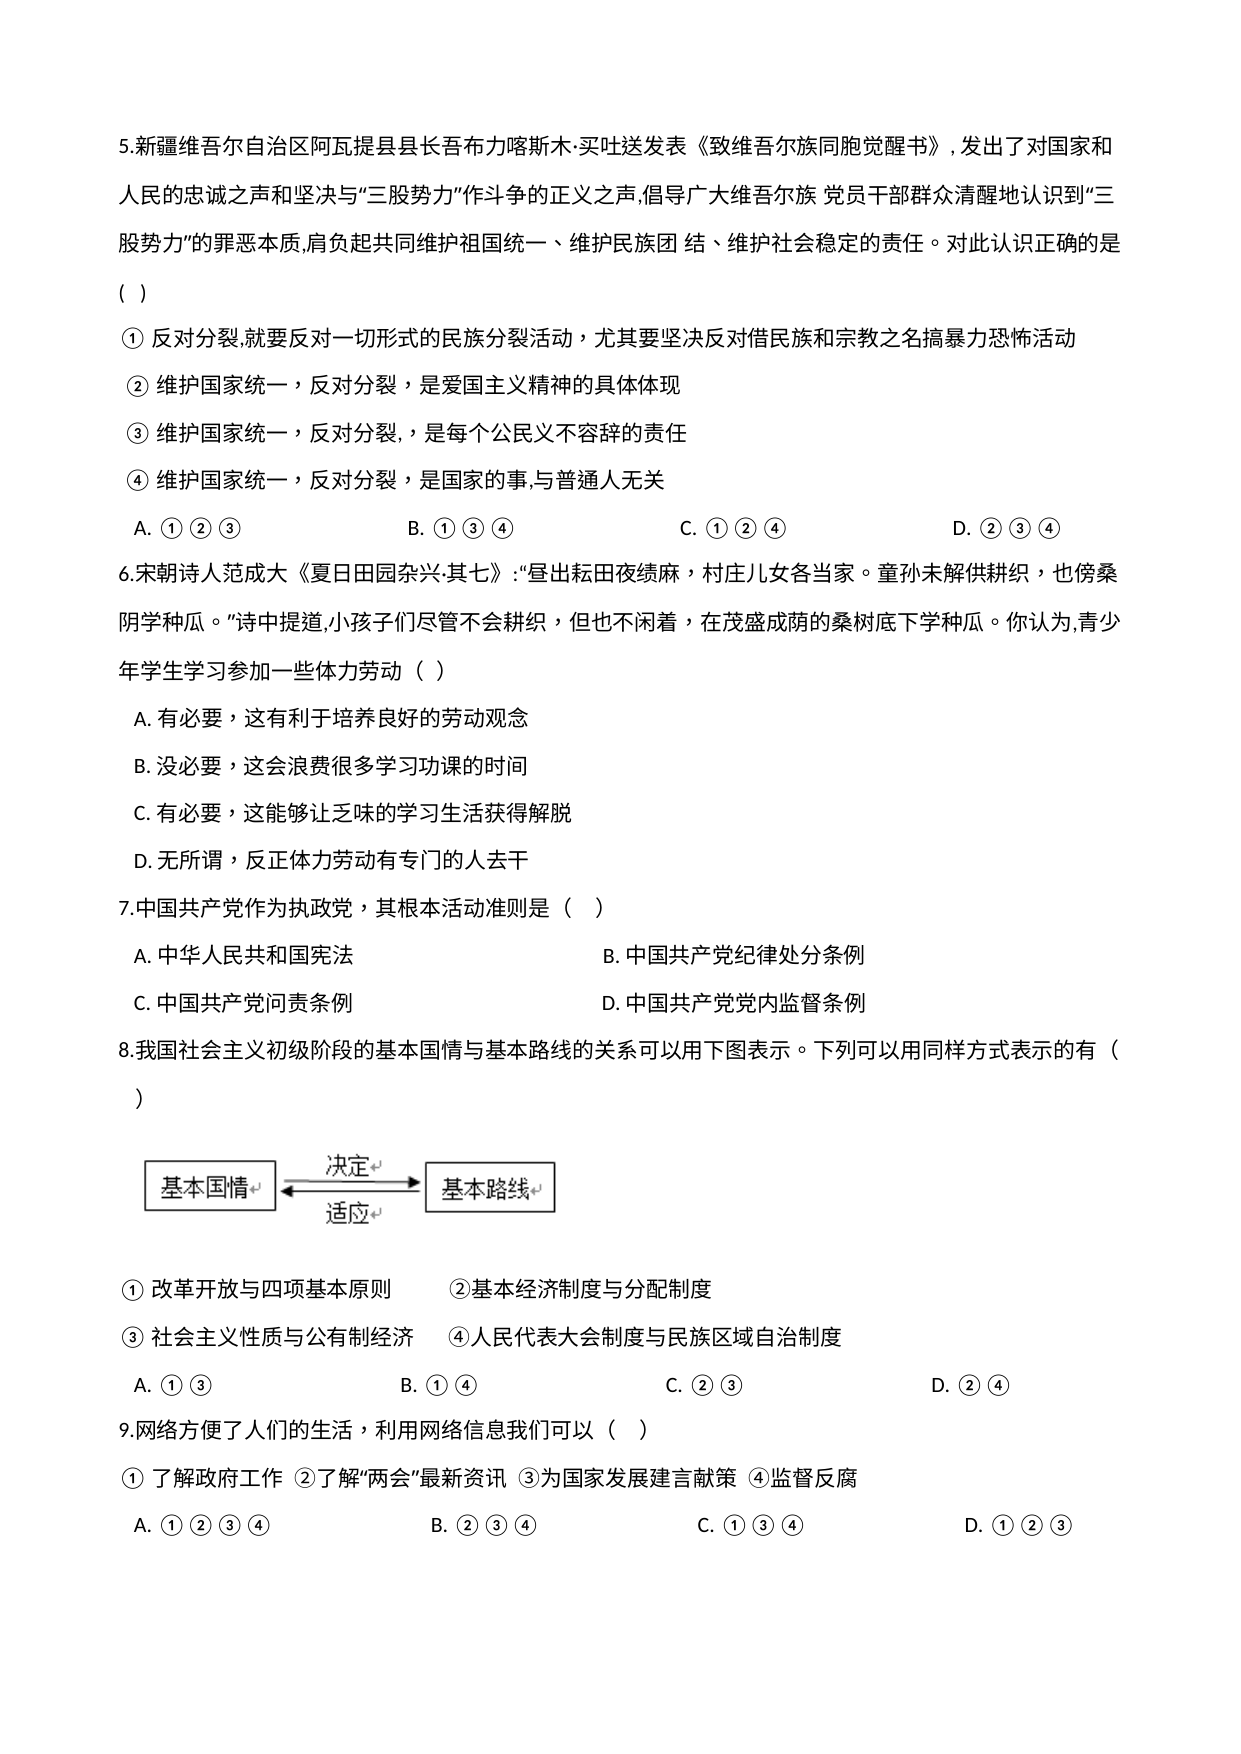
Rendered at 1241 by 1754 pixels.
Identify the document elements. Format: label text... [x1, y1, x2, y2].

text C. 有必要，这能够让乏味的学习生活获得解脱 [134, 797, 1122, 829]
text D. 无所谓，反正体力劳动有专门的人去干 [134, 844, 1122, 877]
text 8.我国社会主义初级阶段的基本国情与基本路线的关系可以用下图表示。下列可以用同样方式表示的有（ ） [118, 1034, 1122, 1115]
text ①改革开放与四项基本原则 ②基本经济制度与分配制度 [118, 1273, 1122, 1306]
picture [118, 1129, 587, 1235]
text ②维护国家统一，反对分裂，是爱国主义精神的具体体现 [118, 369, 1122, 401]
text 9.网络方便了人们的生活，利用网络信息我们可以（ ） [118, 1414, 1122, 1446]
text ①反对分裂,就要反对一切形式的民族分裂活动，尤其要坚决反对借民族和宗教之名搞暴力恐怖活动 [118, 322, 1122, 354]
text ④维护国家统一，反对分裂，是国家的事,与普通人无关 [118, 464, 1122, 496]
text A. 有必要，这有利于培养良好的劳动观念 [134, 702, 1122, 734]
text ③社会主义性质与公有制经济 ④人民代表大会制度与民族区域自治制度 [118, 1321, 1122, 1353]
text 7.中国共产党作为执政党，其根本活动准则是（ ） [118, 891, 1122, 924]
text C. 中国共产党问责条例 D. 中国共产党党内监督条例 [134, 986, 1122, 1019]
text 5.新疆维吾尔自治区阿瓦提县县长吾布力喀斯木·买吐送发表《致维吾尔族同胞觉醒书》, 发出了对国家和人民的忠诚之声和坚决与“三股势力”作斗争的正义之声,倡导广大维吾尔族 党员干部群众清醒地认识到“三股势力”的罪恶本质,肩负起共同维护祖国统一、维护民族团 结、维护社会稳定的责任。对此认识正确的是( ) [118, 129, 1122, 308]
text ③维护国家统一，反对分裂,，是每个公民义不容辞的责任 [118, 416, 1122, 449]
text A. 中华人民共和国宪法 B. 中国共产党纪律处分条例 [134, 939, 1122, 971]
text ①了解政府工作 ②了解“两会”最新资讯 ③为国家发展建言献策 ④监督反腐 [118, 1461, 1122, 1494]
text A. ①②③ B. ①③④ C. ①②④ D. ②③④ [134, 511, 1122, 544]
text 6.宋朝诗人范成大《夏日田园杂兴·其七》:“昼出耘田夜绩麻，村庄儿女各当家。童孙未解供耕织，也傍桑阴学种瓜。”诗中提道,小孩子们尽管不会耕织，但也不闲着，在茂盛成荫的桑树底下学种瓜。你认为,青少年学生学习参加一些体力劳动（ ） [118, 557, 1122, 687]
text B. 没必要，这会浪费很多学习功课的时间 [134, 749, 1122, 782]
text A. ①③ B. ①④ C. ②③ D. ②④ [134, 1368, 1122, 1400]
text A. ①②③④ B. ②③④ C. ①③④ D. ①②③ [134, 1508, 1122, 1541]
